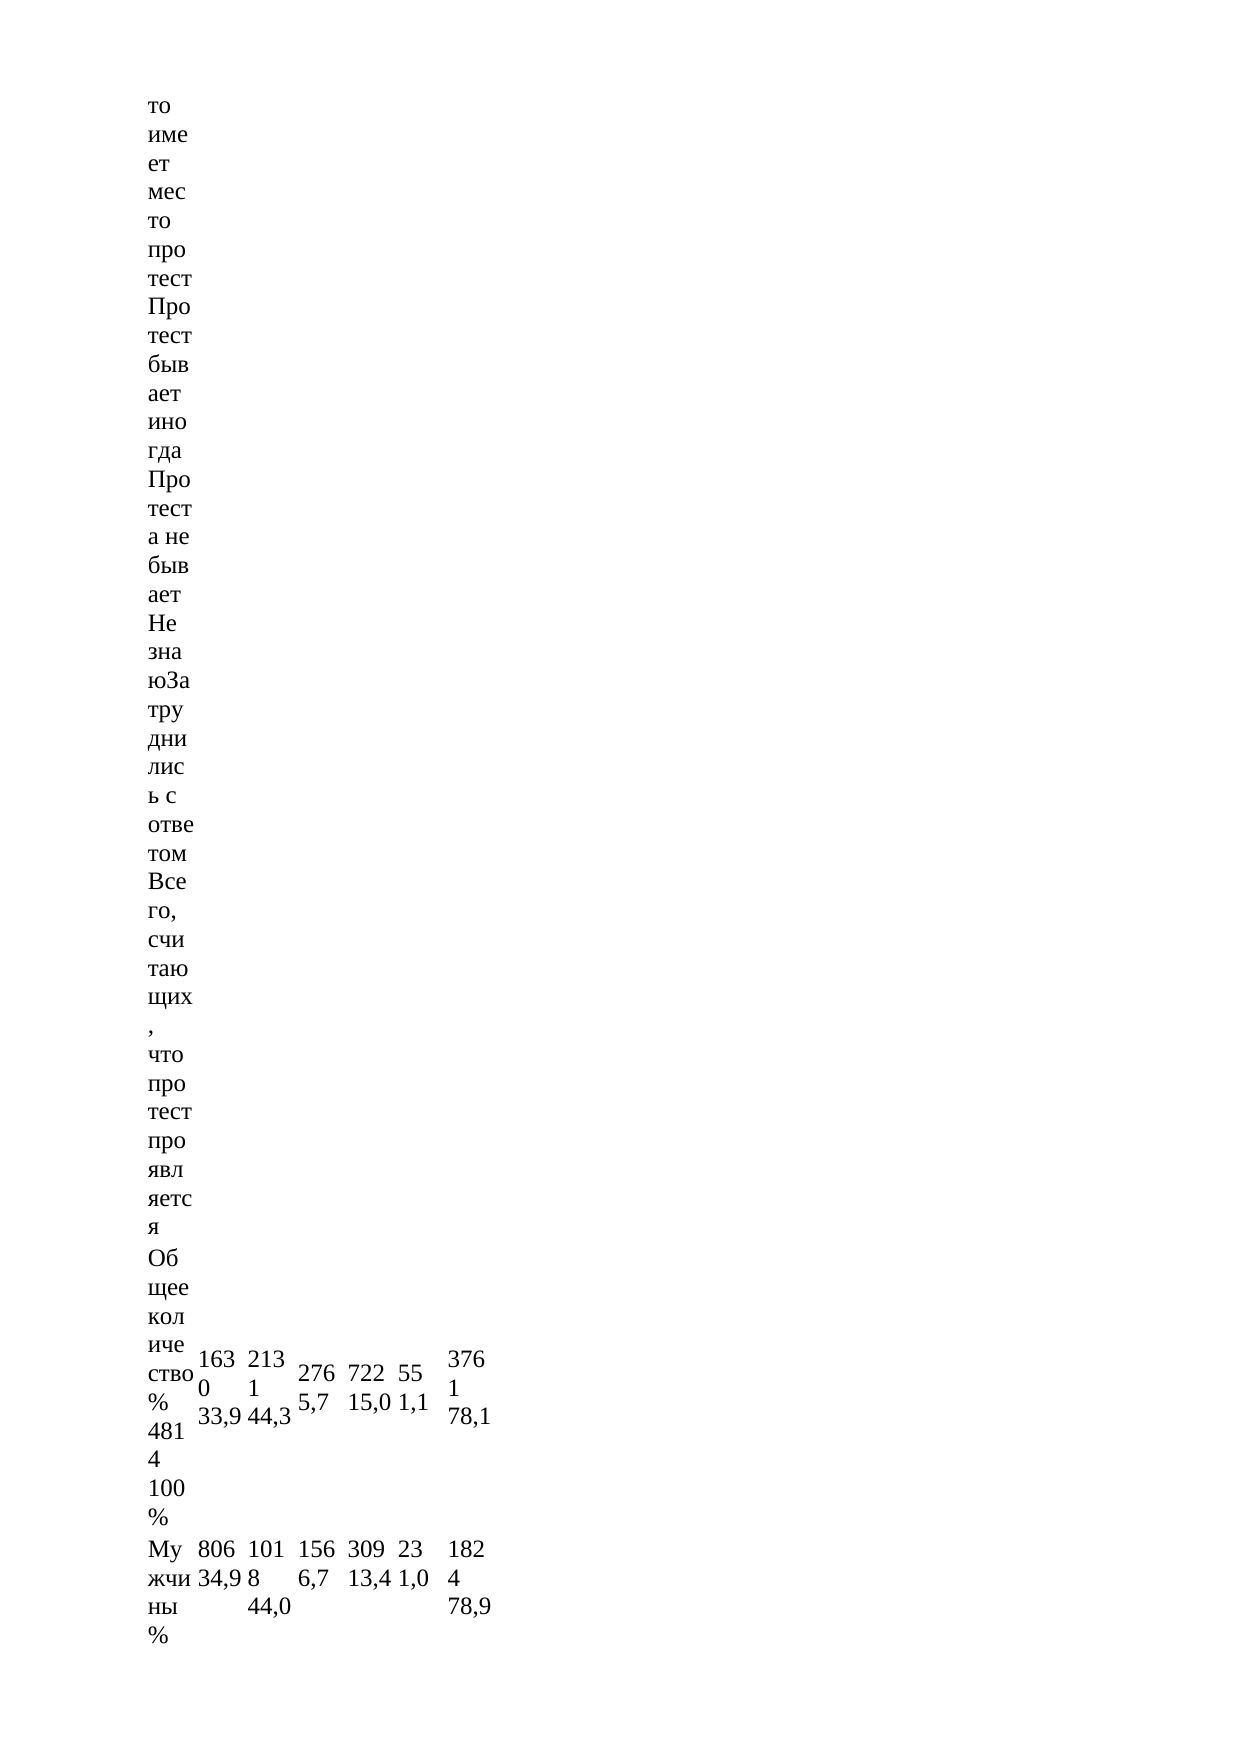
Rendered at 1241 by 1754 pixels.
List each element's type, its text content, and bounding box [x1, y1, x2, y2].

table_cell 2131 44,3 [246, 1242, 296, 1532]
table_cell 1018 44,0 [246, 1532, 296, 1650]
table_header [146, 89, 196, 1242]
table_cell 722 15,0 [346, 1242, 396, 1532]
table_cell 3761 78,1 [446, 1242, 496, 1532]
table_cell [146, 1532, 196, 1650]
table_cell 309 13,4 [346, 1532, 396, 1650]
table_cell Общее количество % 4814 100 % [146, 1242, 196, 1532]
table_cell 276 5,7 [296, 1242, 346, 1532]
table_cell 1630 33,9 [196, 1242, 246, 1532]
table_cell 156 6,7 [296, 1532, 346, 1650]
table_cell 23 1,0 [396, 1532, 446, 1650]
table_cell 55 1,1 [396, 1242, 446, 1532]
table_cell 1824 78,9 [446, 1532, 496, 1650]
table_cell 806 34,9 [196, 1532, 246, 1650]
